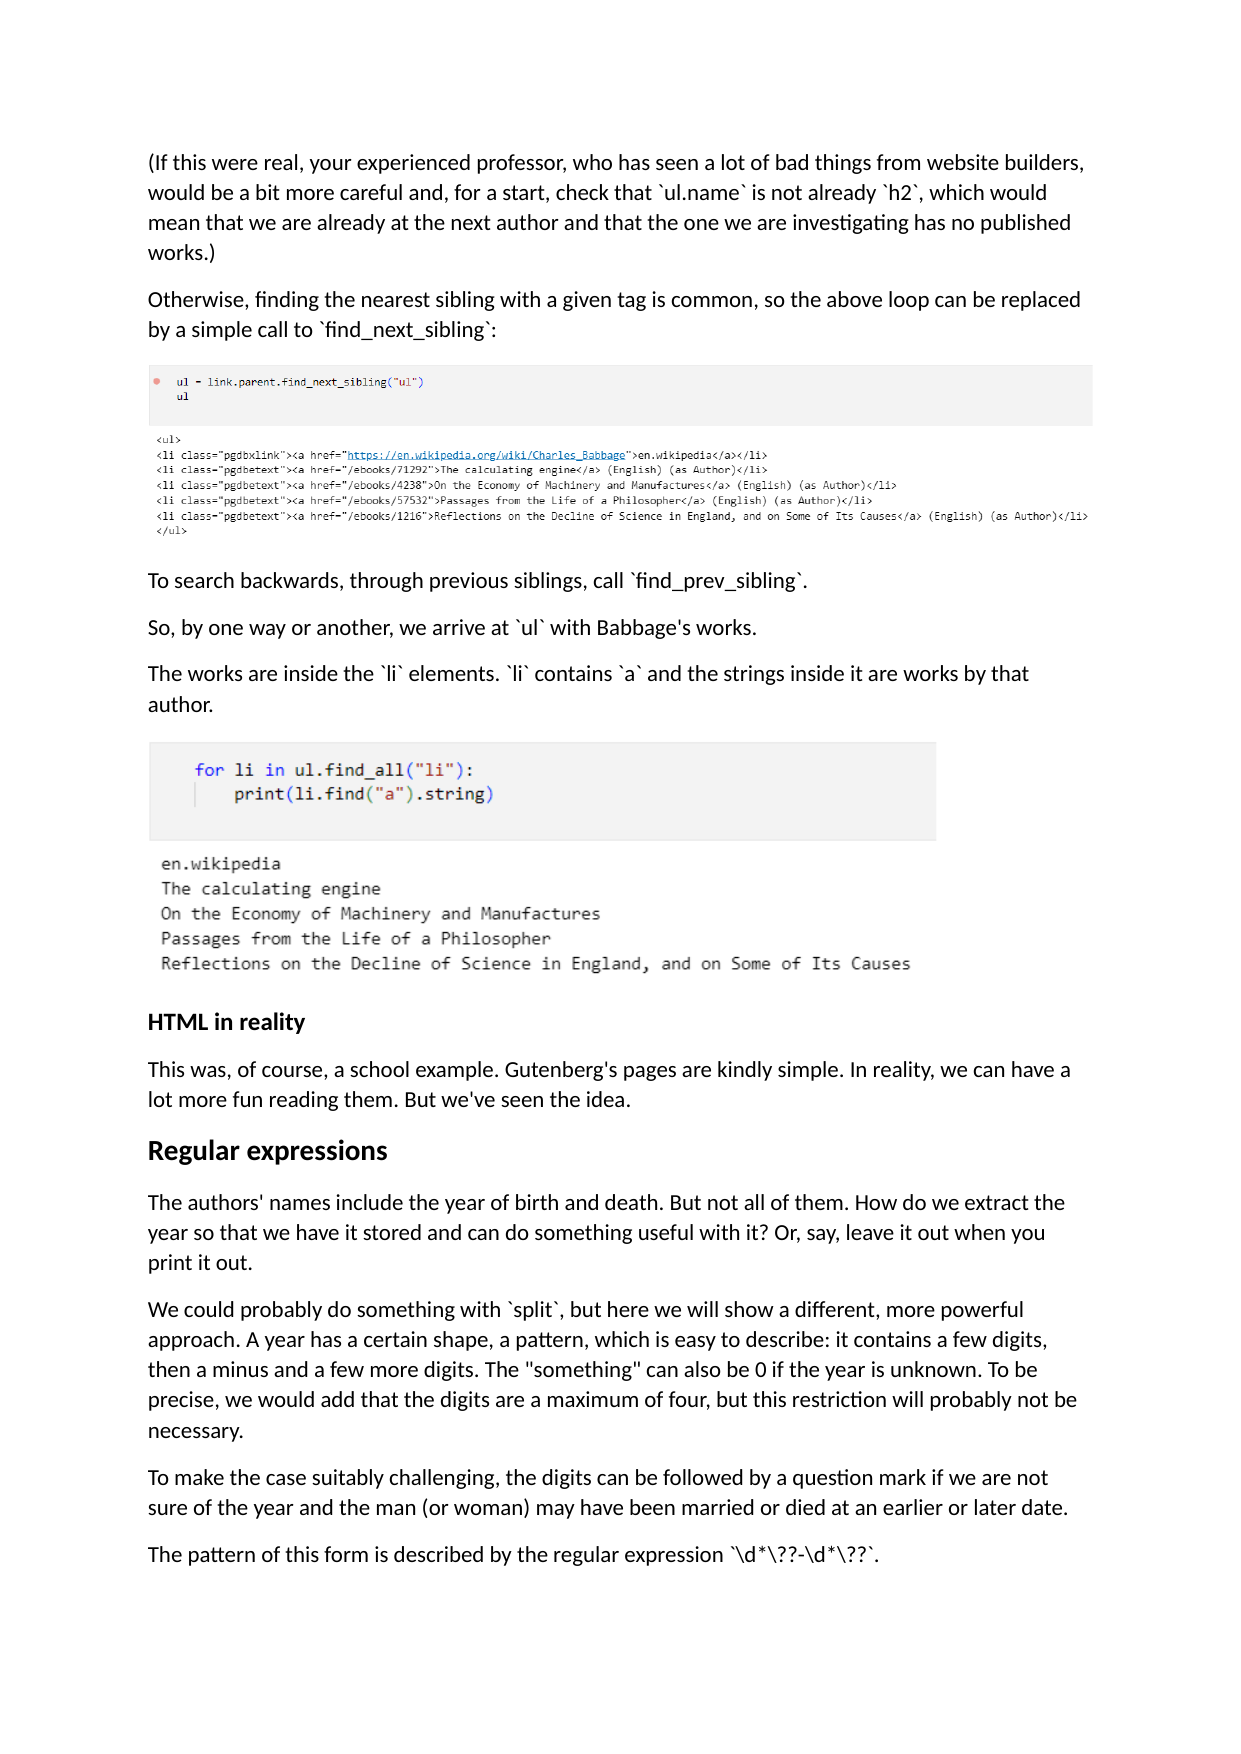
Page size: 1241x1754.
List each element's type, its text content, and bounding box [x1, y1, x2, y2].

text To make the case suitably challenging, the digits can be followed by a question mark if we are not sure of the year and the man (or woman) may have been married or died at an earlier or later date. [148, 1463, 1093, 1521]
text The pattern of this form is described by the regular expression `\d*\??-\d*\??`. [148, 1540, 1093, 1568]
text HTML in reality [148, 1006, 1093, 1036]
text So, by one way or another, we arrive at `ul` with Babbage's works. [148, 613, 1093, 641]
text The works are inside the `li` elements. `li` contains `a` and the strings inside it are works by that author. [148, 659, 1093, 718]
text The authors' names include the year of birth and death. But not all of them. How do we extract the year so that we have it stored and can do something useful with it? Or, say, leave it out when you print it out. [148, 1188, 1093, 1276]
picture [147, 736, 937, 987]
text Otherwise, finding the nearest sibling with a given tag is common, so the above loop can be replaced by a simple call to `find_next_sibling`: [148, 285, 1093, 343]
text This was, of course, a school example. Gutenberg's pages are kindly simple. In reality, we can have a lot more fun reading them. But we've seen the idea. [148, 1055, 1093, 1114]
text We could probably do something with `split`, but here we will show a different, more powerful approach. A year has a certain shape, a pattern, which is easy to describe: it contains a few digits, then a minus and a few more digits. The "something" can also be 0 if the year is unknown. To be precise, we would add that the digits are a maximum of four, but this restriction will probably not be necessary. [148, 1295, 1093, 1444]
text (If this were real, your experienced professor, who has seen a lot of bad things from website builders, would be a bit more careful and, for a start, check that `ul.name` is not already `h2`, which would mean that we are already at the next author and that the one we are investigating has no published works.) [148, 148, 1093, 266]
text To search backwards, through previous siblings, call `find_prev_sibling`. [148, 566, 1093, 594]
picture [147, 362, 1093, 547]
text Regular expressions [148, 1132, 1093, 1168]
